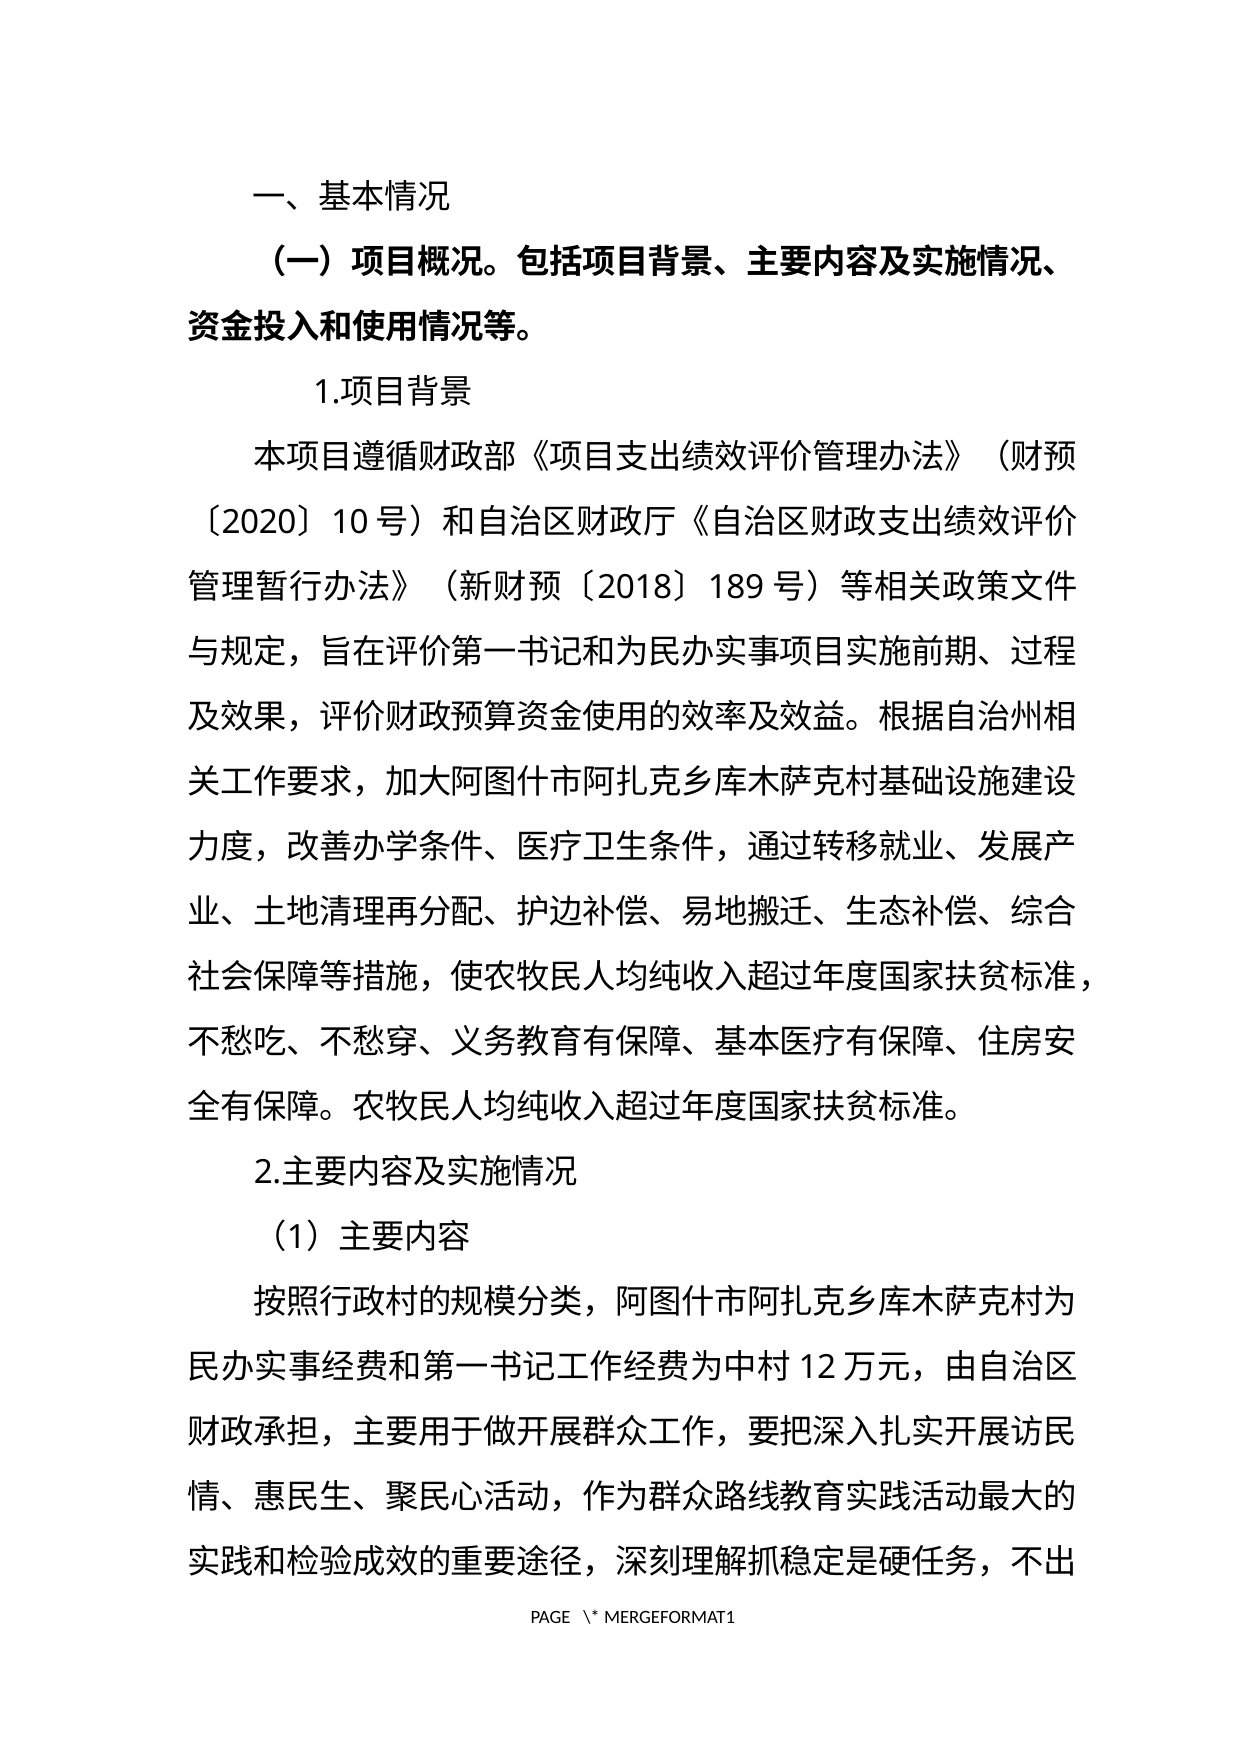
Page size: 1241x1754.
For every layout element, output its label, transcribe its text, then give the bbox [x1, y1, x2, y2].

text （一）项目概况。包括项目背景、主要内容及实施情况、资金投入和使用情况等。 [187, 227, 1078, 357]
text 一、基本情况 [187, 162, 1078, 227]
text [187, 357, 1078, 1592]
